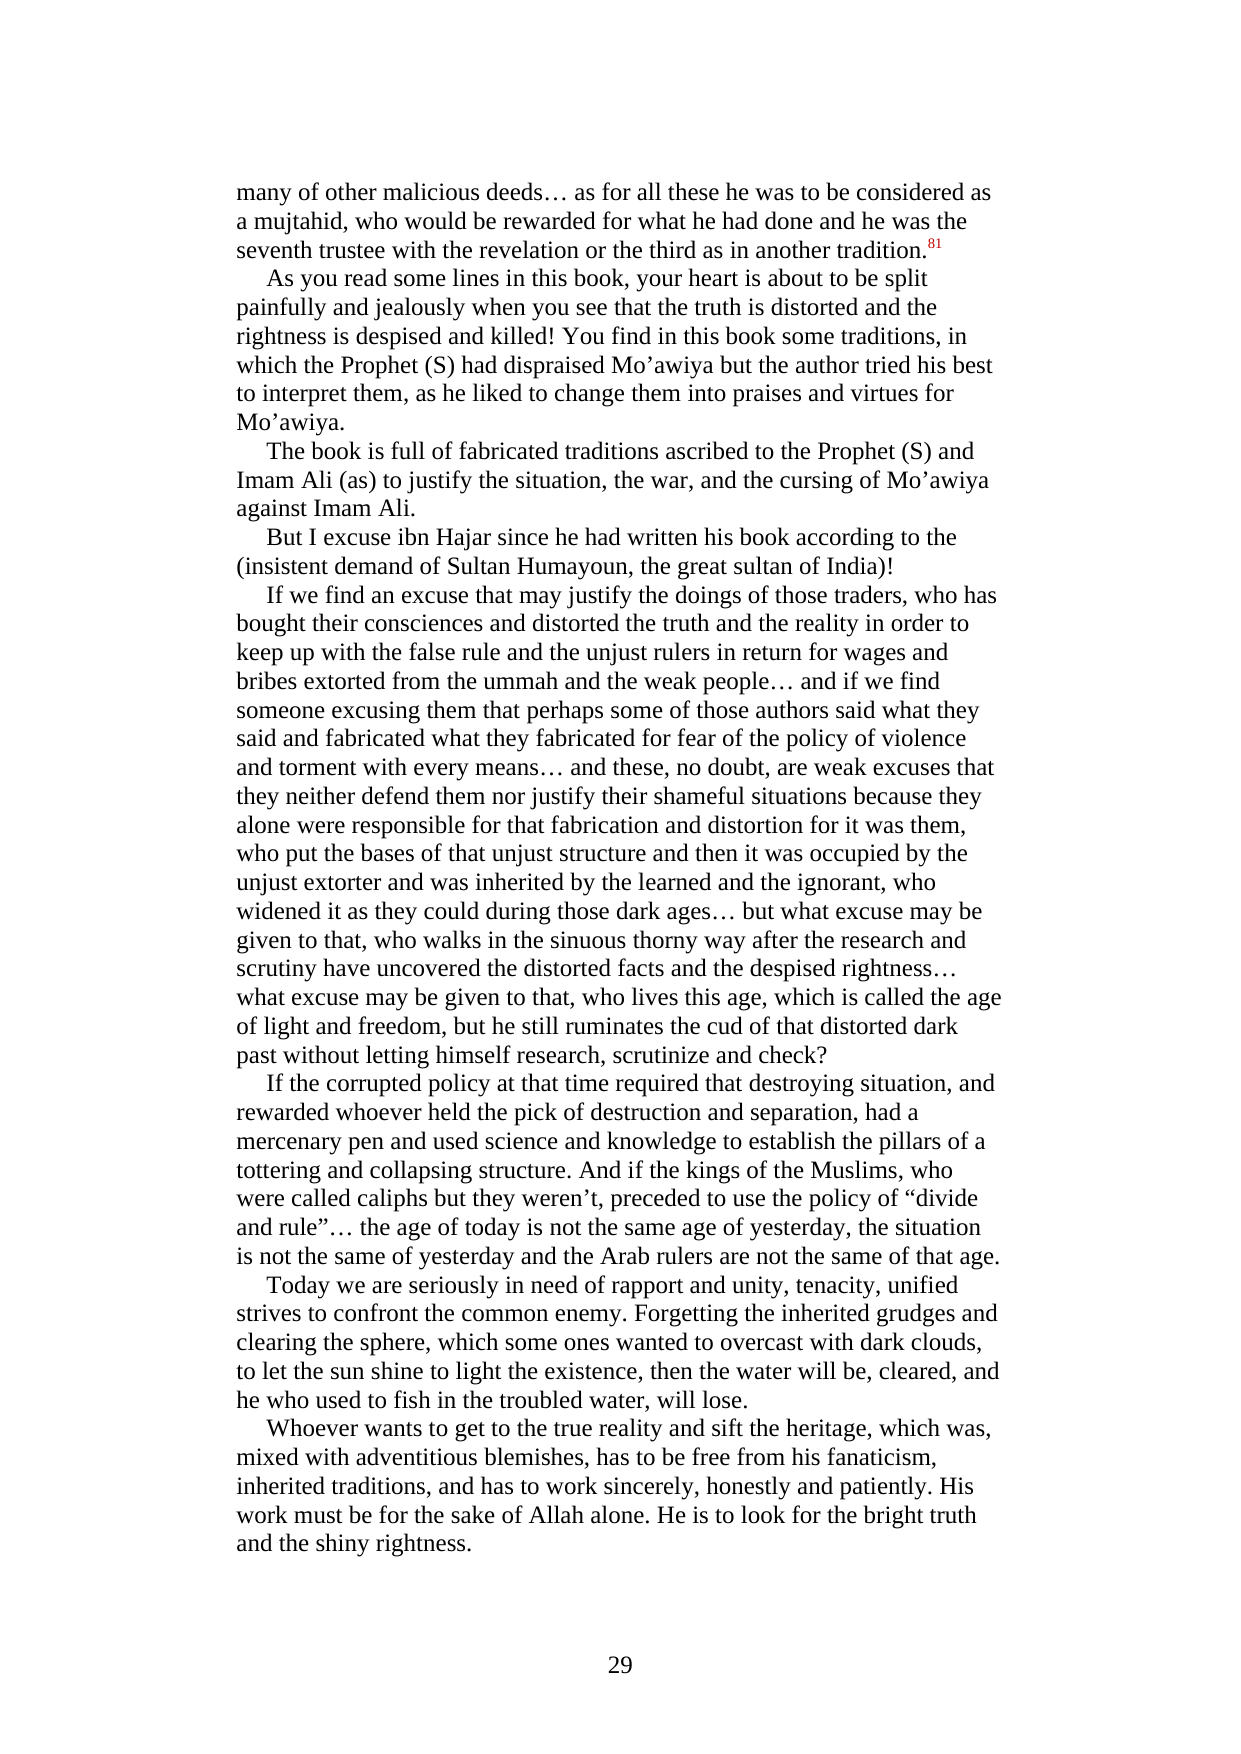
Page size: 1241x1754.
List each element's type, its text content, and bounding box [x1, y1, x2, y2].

text Today we are seriously in need of rapport and unity, tenacity, unified strives to confront the common enemy. Forgetting the inherited grudges and clearing the sphere, which some ones wanted to overcast with dark clouds, to let the sun shine to light the existence, then the water will be, cleared, and he who used to fish in the troubled water, will lose. [236, 1270, 1004, 1413]
text The book is full of fabricated traditions ascribed to the Prophet (S) and Imam Ali (as) to justify the situation, the war, and the cursing of Mo’awiya against Imam Ali. [236, 436, 1004, 522]
text If the corrupted policy at that time required that destroying situation, and rewarded whoever held the pick of destruction and separation, had a mercenary pen and used science and knowledge to establish the pillars of a tottering and collapsing structure. And if the kings of the Muslims, who were called caliphs but they weren’t, preceded to use the policy of “divide and rule”… the age of today is not the same age of yesterday, the situation is not the same of yesterday and the Arab rulers are not the same of that age. [236, 1068, 1004, 1270]
text But I excuse ibn Hajar since he had written his book according to the (insistent demand of Sultan Humayoun, the great sultan of India)! [236, 522, 1004, 580]
text Whoever wants to get to the true reality and sift the heritage, which was, mixed with adventitious blemishes, has to be free from his fanaticism, inherited traditions, and has to work sincerely, honestly and patiently. His work must be for the sake of Allah alone. He is to look for the bright truth and the shiny rightness. [236, 1413, 1004, 1557]
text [236, 177, 1004, 263]
text If we find an excuse that may justify the doings of those traders, who has bought their consciences and distorted the truth and the reality in order to keep up with the false rule and the unjust rulers in return for wages and bribes extorted from the ummah and the weak people… and if we find someone excusing them that perhaps some of those authors said what they said and fabricated what they fabricated for fear of the policy of violence and torment with every means… and these, no doubt, are weak excuses that they neither defend them nor justify their shameful situations because they alone were responsible for that fabrication and distortion for it was them, who put the bases of that unjust structure and then it was occupied by the unjust extorter and was inherited by the learned and the ignorant, who widened it as they could during those dark ages… but what excuse may be given to that, who walks in the sinuous thorny way after the research and scrutiny have uncovered the distorted facts and the despised rightness… what excuse may be given to that, who lives this age, which is called the age of light and freedom, but he still ruminates the cud of that distorted dark past without letting himself research, scrutinize and check? [236, 580, 1004, 1068]
text As you read some lines in this book, your heart is about to be split painfully and jealously when you see that the truth is distorted and the rightness is despised and killed! You find in this book some traditions, in which the Prophet (S) had dispraised Mo’awiya but the author tried his best to interpret them, as he liked to change them into praises and virtues for Mo’awiya. [236, 263, 1004, 436]
